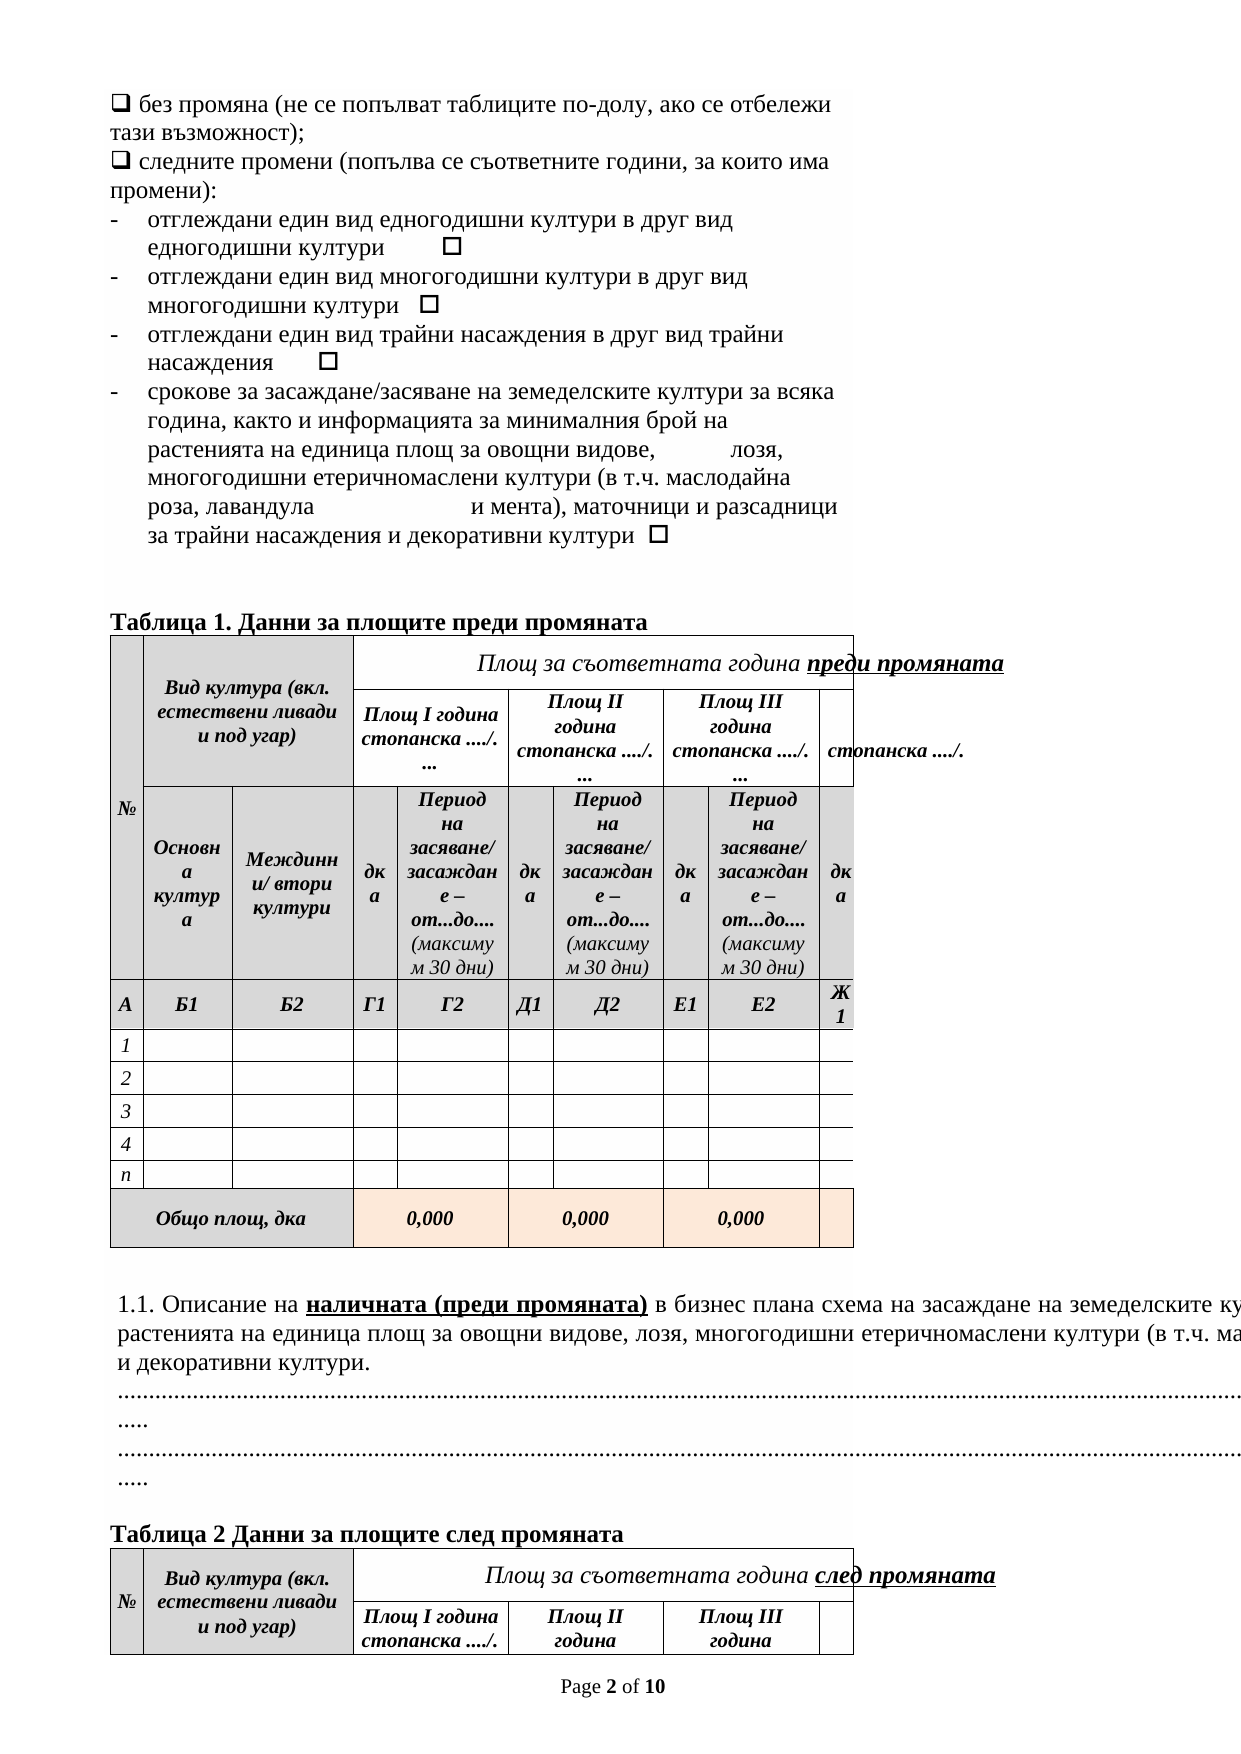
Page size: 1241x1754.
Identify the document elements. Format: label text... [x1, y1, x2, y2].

table_cell следните промени (попълва се съответните години, за които има промени): отглеждани един вид едногодишни култури в друг вид едногодишни култури отглеждани един вид многогодишни култури в друг вид многогодишни култури отглеждани един вид трайни насаждения в друг вид трайни насаждения срокове за засаждане/засяване на земеделските култури за всяка година, както и информацията за минималния брой на растенията на единица площ за овощни видове, лозя, многогодишни етеричномаслени култури (в т.ч. маслодайна роза, лавандула и мента), маточници и разсадници за трайни насаждения и декоративни култури Таблица 1. Данни за площите преди промяната [104, 146, 853, 635]
table_cell Таблица 2 Данни за площите след промяната [104, 635, 853, 1655]
table_cell без промяна (не се попълват таблиците по-долу, ако се отбележи тази възможност); [104, 89, 853, 146]
